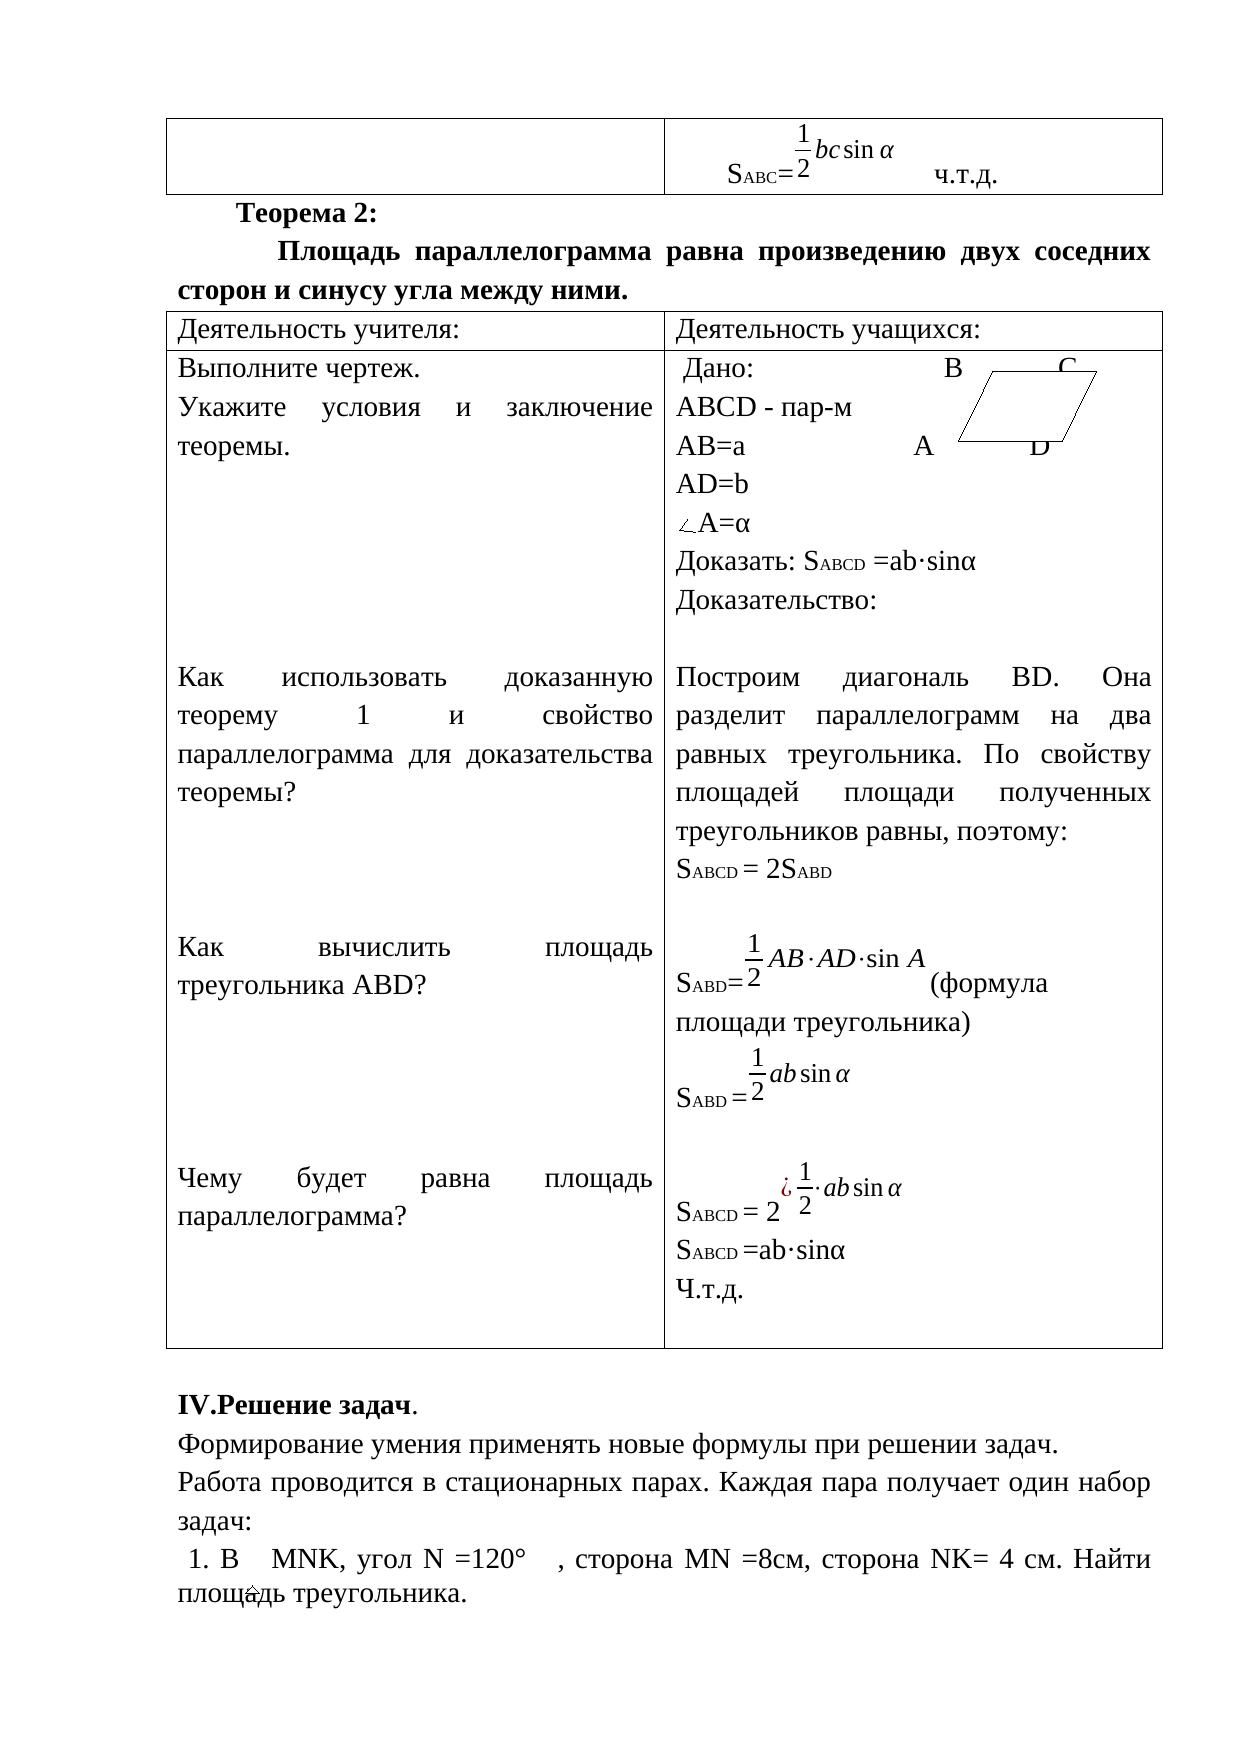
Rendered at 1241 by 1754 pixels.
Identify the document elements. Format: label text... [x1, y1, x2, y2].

text IV.Решение задач. [177, 1387, 1152, 1421]
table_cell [665, 119, 1162, 194]
text Формирование умения применять новые формулы при решении задач. [177, 1426, 1152, 1459]
table_header Деятельность учителя: [167, 312, 664, 349]
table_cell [167, 119, 664, 194]
table_header Деятельность учащихся: [665, 312, 1162, 349]
text Площадь параллелограмма равна произведению двух соседних сторон и синусу угла между ними. [177, 233, 1152, 306]
table_cell Выполните чертеж. Укажите условия и заключение теоремы. Как использовать доказанную теорему 1 и свойство параллелограмма для доказательства теоремы? Как вычислить площадь треугольника ABD? Чему будет равна площадь параллелограмма? [167, 351, 664, 1348]
text Работа проводится в стационарных парах. Каждая пара получает один набор задач: [177, 1464, 1152, 1537]
text Теорема 2: [177, 195, 1152, 228]
text 1. В MNK, угол N =120° , сторона MN =8см, сторона NK= 4 см. Найти площадь треугольника. [177, 1542, 1152, 1609]
table_cell Дано: B С АВСD - пар-м АВ=а А D АD=b А=α Доказать: SABCD =ab·sinα Доказательство: Построим диагональ ВD. Она разделит параллелограмм на два равных треугольника. По свойству площадей площади полученных треугольников равны, поэтому: SABCD = 2SABD SABD=(формула площади треугольника) SABD = SABCD = 2 SABCD =ab·sinα Ч.т.д. [665, 351, 1162, 1348]
